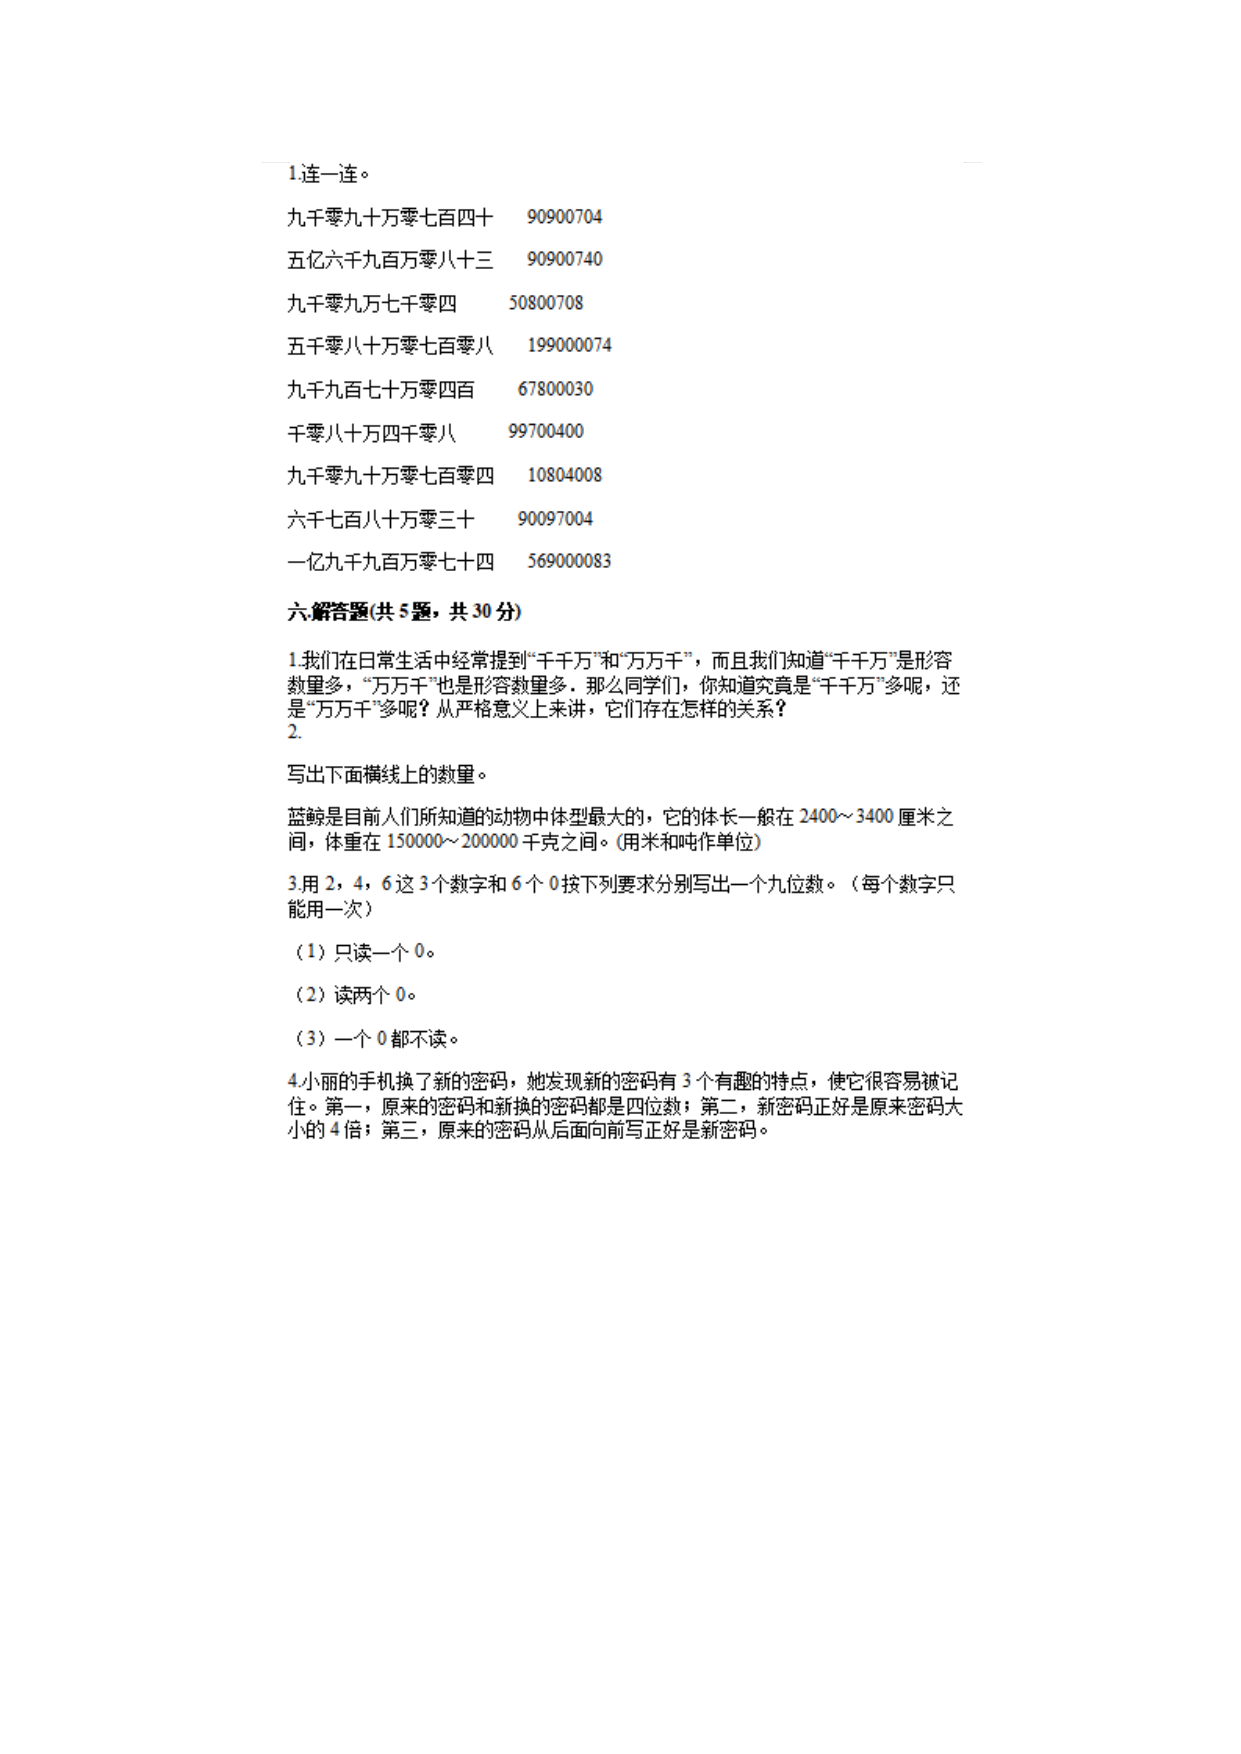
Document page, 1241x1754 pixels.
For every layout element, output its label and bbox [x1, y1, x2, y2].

picture [257, 162, 983, 1150]
